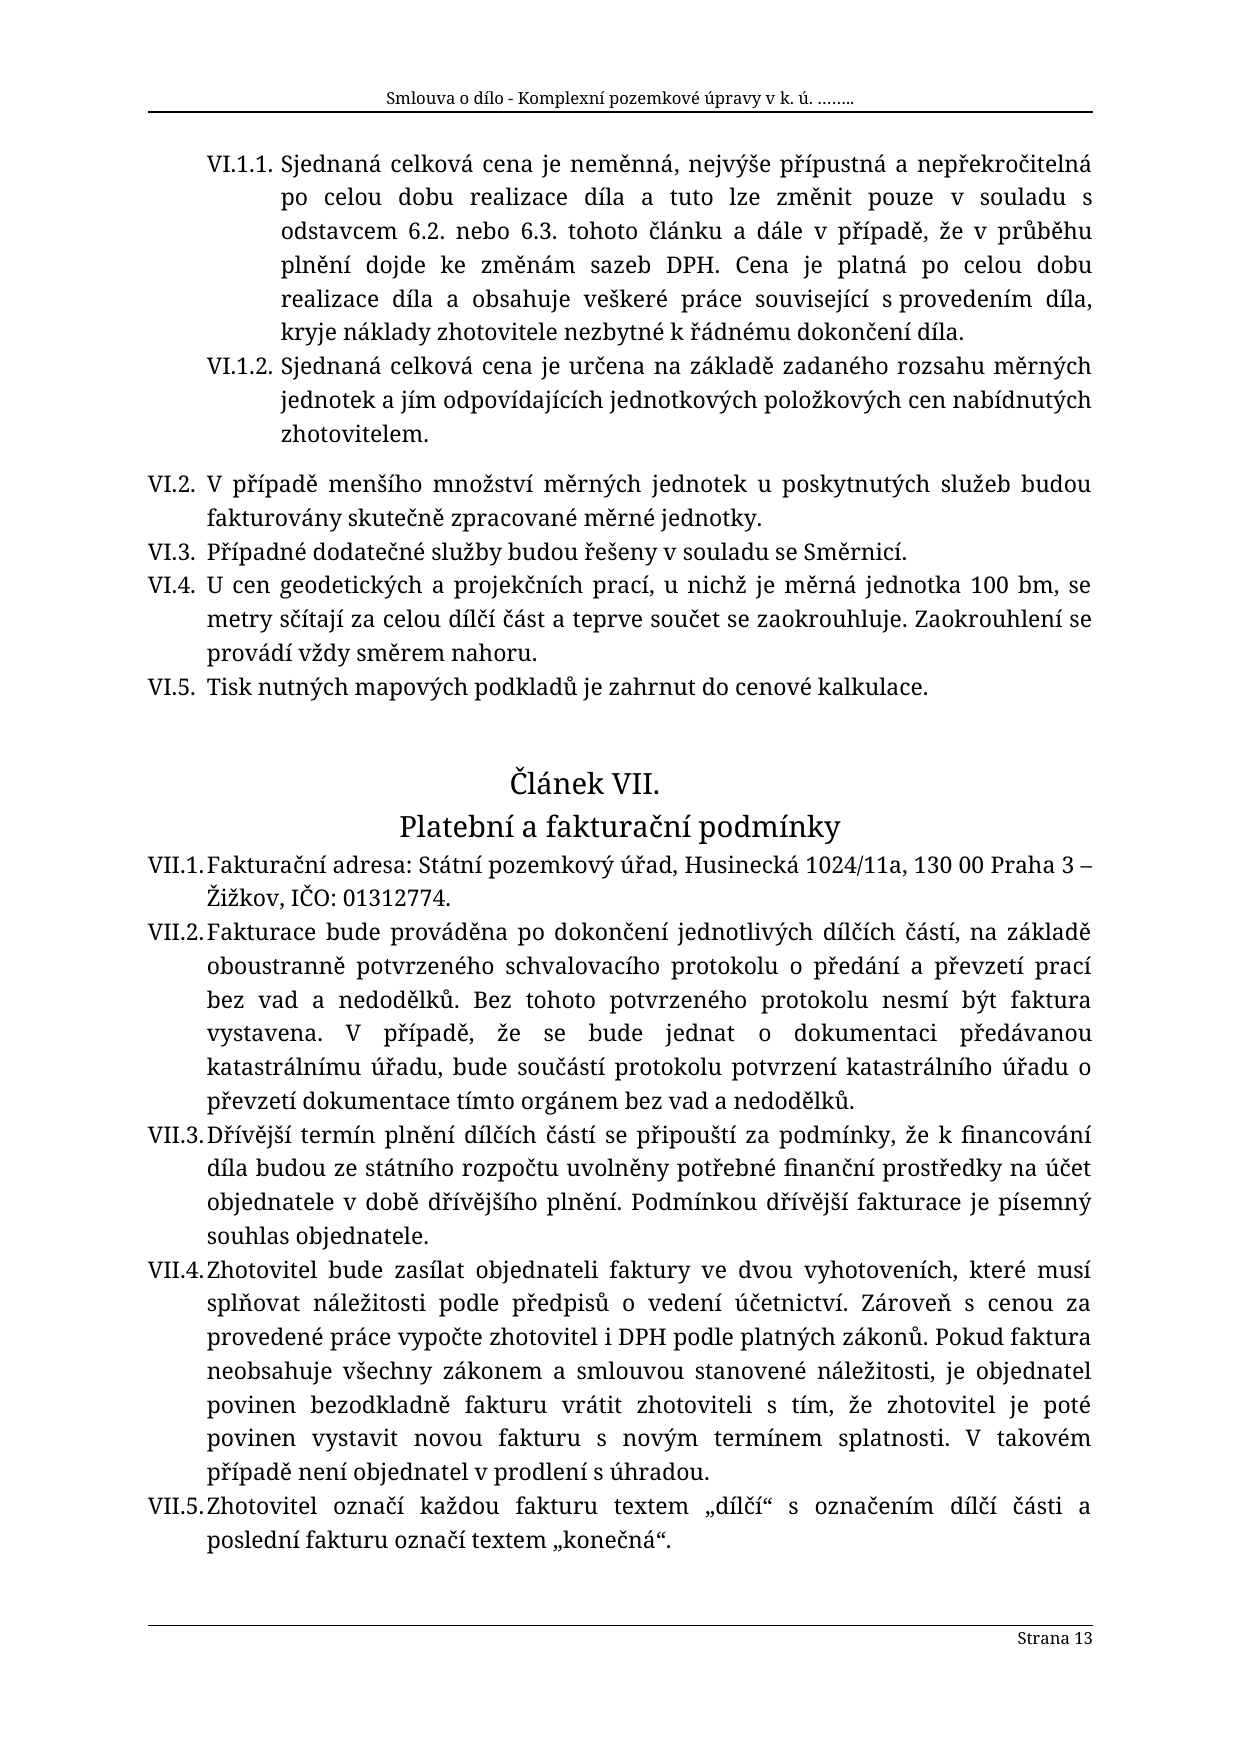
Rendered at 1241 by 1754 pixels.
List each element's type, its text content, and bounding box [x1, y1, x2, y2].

list Zhotovitel bude zasílat objednateli faktury ve dvou vyhotoveních, které musí splňovat náležitosti podle předpisů o vedení účetnictví. Zároveň s cenou za provedené práce vypočte zhotovitel i DPH podle platných zákonů. Pokud faktura neobsahuje všechny zákonem a smlouvou stanovené náležitosti, je objednatel povinen bezodkladně fakturu vrátit zhotoviteli s tím, že zhotovitel je poté povinen vystavit novou fakturu s novým termínem splatnosti. V takovém případě není objednatel v prodlení s úhradou. [148, 1254, 1093, 1487]
list U cen geodetických a projekčních prací, u nichž je měrná jednotka 100 bm, se metry sčítají za celou dílčí část a teprve součet se zaokrouhluje. Zaokrouhlení se provádí vždy směrem nahoru. [148, 569, 1093, 668]
list Tisk nutných mapových podkladů je zahrnut do cenové kalkulace. [148, 671, 1093, 702]
list Případné dodatečné služby budou řešeny v souladu se Směrnicí. [148, 536, 1093, 567]
list Dřívější termín plnění dílčích částí se připouští za podmínky, že k financování díla budou ze státního rozpočtu uvolněny potřebné finanční prostředky na účet objednatele v době dřívějšího plnění. Podmínkou dřívější fakturace je písemný souhlas objednatele. [148, 1119, 1093, 1251]
text Sjednaná celková cena je neměnná, nejvýše přípustná a nepřekročitelná po celou dobu realizace díla a tuto lze změnit pouze v souladu s odstavcem 6.2. nebo 6.3. tohoto článku a dále v případě, že v průběhu plnění dojde ke změnám sazeb DPH. Cena je platná po celou dobu realizace díla a obsahuje veškeré práce související s provedením díla, kryje náklady zhotovitele nezbytné k řádnému dokončení díla. [207, 148, 1093, 348]
text Sjednaná celková cena je určena na základě zadaného rozsahu měrných jednotek a jím odpovídajících jednotkových položkových cen nabídnutých zhotovitelem. [207, 350, 1093, 449]
list V případě menšího množství měrných jednotek u poskytnutých služeb budou fakturovány skutečně zpracované měrné jednotky. [148, 468, 1093, 533]
subtitle Platební a fakturační podmínky [148, 763, 1093, 846]
list Zhotovitel označí každou fakturu textem „dílčí“ s označením dílčí části a poslední fakturu označí textem „konečná“. [148, 1490, 1093, 1555]
list Fakturační adresa: Státní pozemkový úřad, Husinecká 1024/11a, 130 00 Praha 3 – Žižkov, IČO: 01312774. [148, 849, 1093, 914]
list Fakturace bude prováděna po dokončení jednotlivých dílčích částí, na základě oboustranně potvrzeného schvalovacího protokolu o předání a převzetí prací bez vad a nedodělků. Bez tohoto potvrzeného protokolu nesmí být faktura vystavena. V případě, že se bude jednat o dokumentaci předávanou katastrálnímu úřadu, bude součástí protokolu potvrzení katastrálního úřadu o převzetí dokumentace tímto orgánem bez vad a nedodělků. [148, 916, 1093, 1116]
